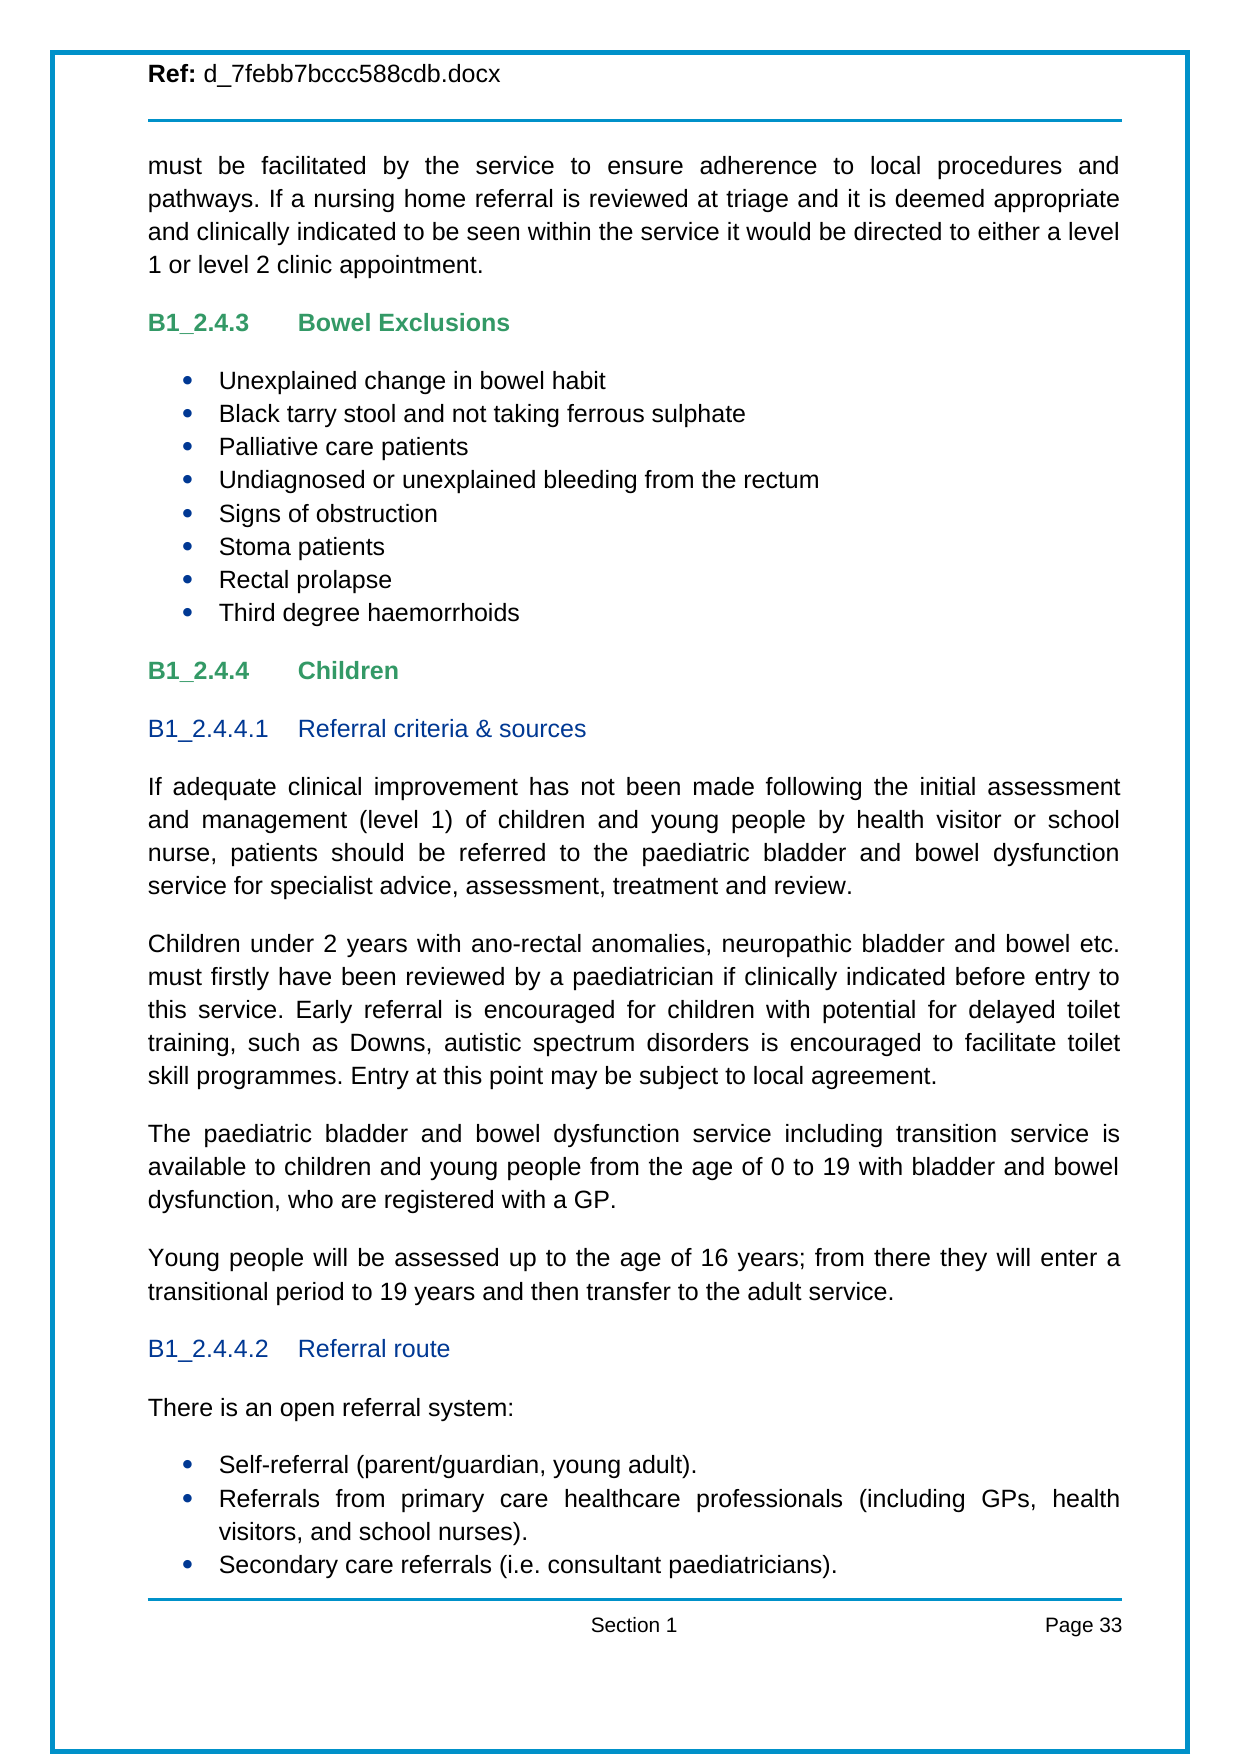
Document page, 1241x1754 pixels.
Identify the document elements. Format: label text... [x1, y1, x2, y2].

subtitle Referral criteria & sources [148, 714, 1122, 743]
list Third degree haemorrhoids [183, 598, 1122, 627]
subtitle Bowel Exclusions [148, 308, 1122, 337]
list Signs of obstruction [183, 499, 1122, 527]
list Stoma patients [183, 532, 1122, 561]
list Palliative care patients [183, 432, 1122, 461]
text If adequate clinical improvement has not been made following the initial assessment and management (level 1) of children and young people by health visitor or school nurse, patients should be referred to the paediatric bladder and bowel dysfunction service for specialist advice, assessment, treatment and review. [148, 772, 1122, 900]
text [148, 151, 1122, 279]
text The paediatric bladder and bowel dysfunction service including transition service is available to children and young people from the age of 0 to 19 with bladder and bowel dysfunction, who are registered with a GP. [148, 1119, 1122, 1214]
text There is an open referral system: [148, 1392, 1122, 1421]
subtitle Referral route [148, 1334, 1122, 1363]
text Children under 2 years with ano-rectal anomalies, neuropathic bladder and bowel etc. must firstly have been reviewed by a paediatrician if clinically indicated before entry to this service. Early referral is encouraged for children with potential for delayed toilet training, such as , autistic spectrum disorders is encouraged to facilitate toilet skill programmes. Entry at this point may be subject to local agreement. [148, 929, 1122, 1090]
list Undiagnosed or unexplained bleeding from the rectum [183, 466, 1122, 494]
list Secondary care referrals (i.e. consultant paediatricians). [183, 1550, 1122, 1579]
list Rectal prolapse [183, 565, 1122, 594]
list Referrals from primary care healthcare professionals (including GPs, health visitors, and school nurses). [183, 1484, 1122, 1546]
subtitle Children [148, 656, 1122, 685]
list Unexplained change in bowel habit [183, 366, 1122, 395]
text Young people will be assessed up to the age of 16 years; from there they will enter a transitional period to 19 years and then transfer to the adult service. [148, 1243, 1122, 1305]
list Self-referral (parent/guardian, young adult). [183, 1451, 1122, 1479]
list Black tarry stool and not taking ferrous sulphate [183, 399, 1122, 428]
